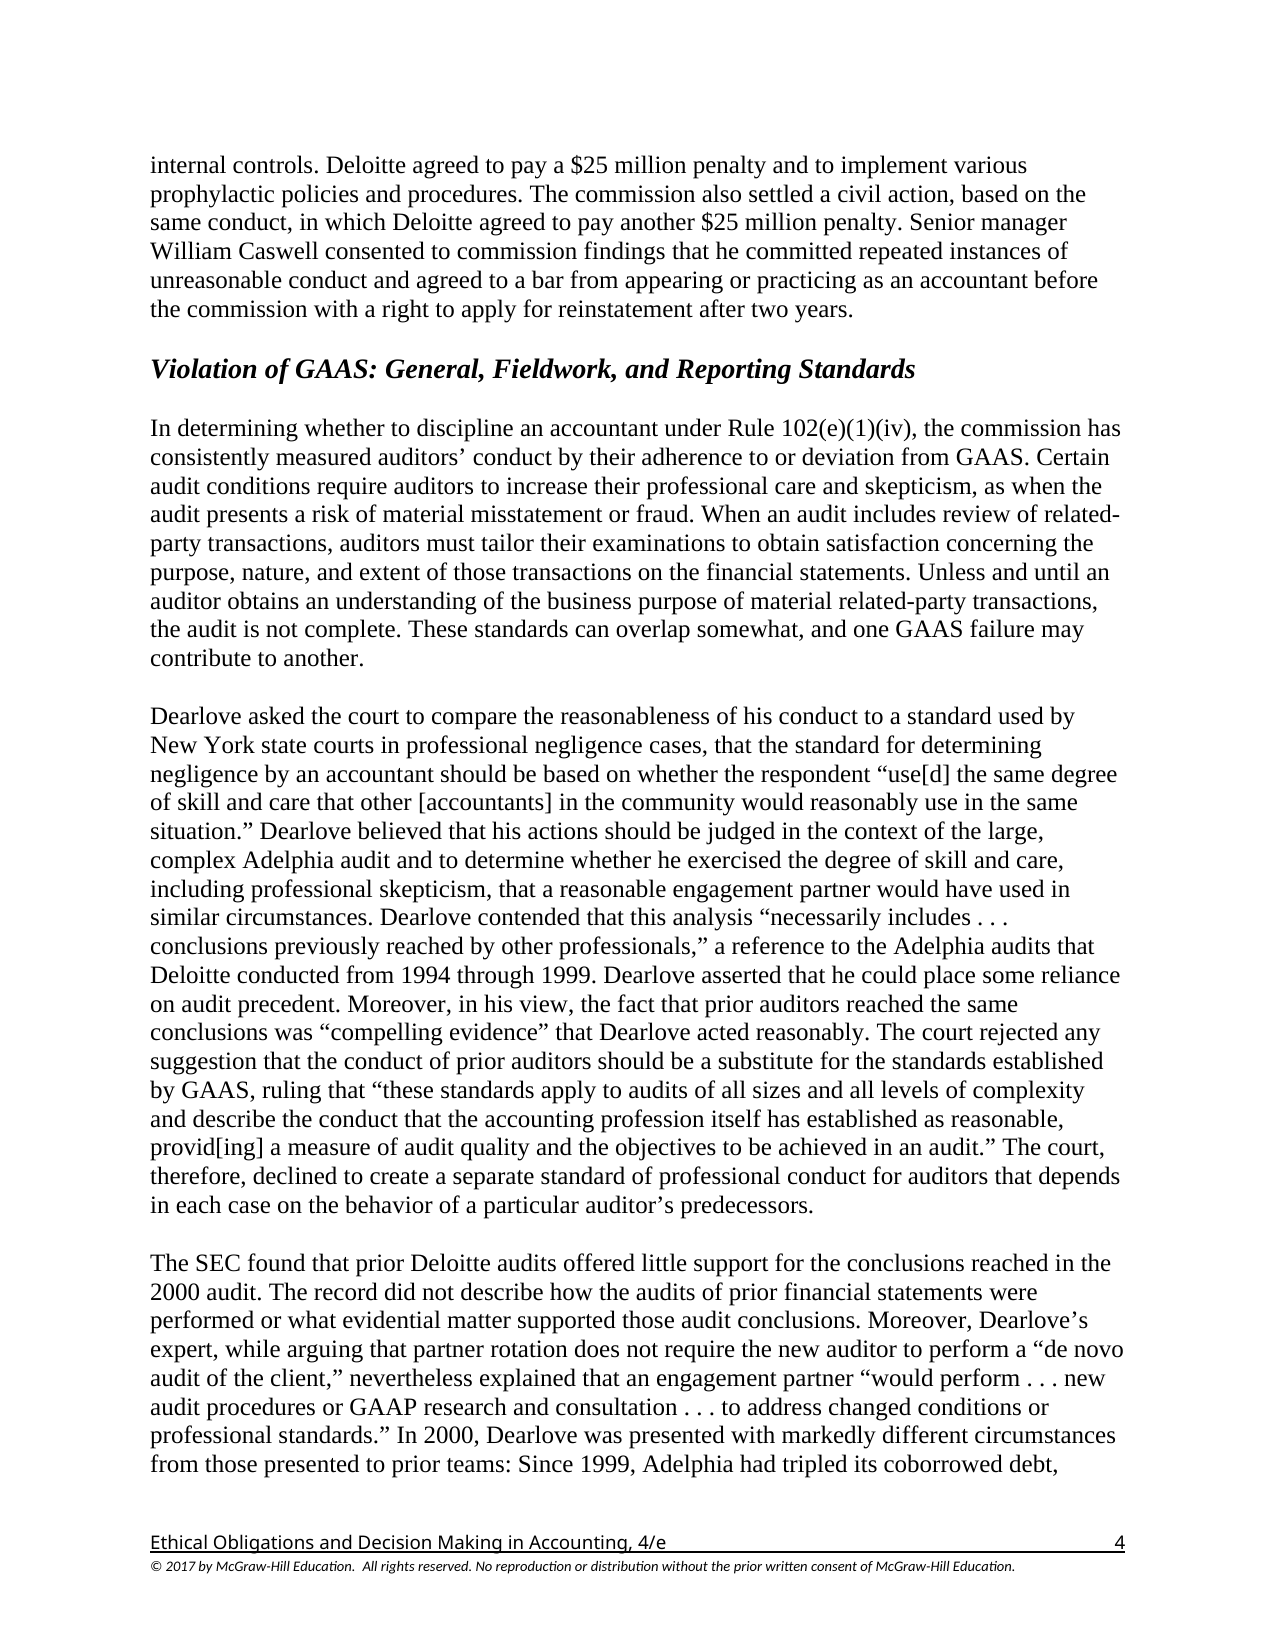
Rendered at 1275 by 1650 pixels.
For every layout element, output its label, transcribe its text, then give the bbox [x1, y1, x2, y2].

text Dearlove asked the court to compare the reasonableness of his conduct to a standard used by New York state courts in professional negligence cases, that the standard for determining negligence by an accountant should be based on whether the respondent “use[d] the same degree of skill and care that other [accountants] in the community would reasonably use in the same situation.” Dearlove believed that his actions should be judged in the context of the large, complex Adelphia audit and to determine whether he exercised the degree of skill and care, including professional skepticism, that a reasonable engagement partner would have used in similar circumstances. Dearlove contended that this analysis “necessarily includes . . . conclusions previously reached by other professionals,” a reference to the Adelphia audits that Deloitte conducted from 1994 through 1999. Dearlove asserted that he could place some reliance on audit precedent. Moreover, in his view, the fact that prior auditors reached the same conclusions was “compelling evidence” that Dearlove acted reasonably. The court rejected any suggestion that the conduct of prior auditors should be a substitute for the standards established by GAAS, ruling that “these standards apply to audits of all sizes and all levels of complexity and describe the conduct that the accounting profession itself has established as reasonable, provid[ing] a measure of audit quality and the objectives to be achieved in an audit.” The court, therefore, declined to create a separate standard of professional conduct for auditors that depends in each case on the behavior of a particular auditor’s predecessors. [150, 701, 1125, 1219]
text Violation of GAAS: General, Fieldwork, and Reporting Standards [150, 352, 1125, 384]
text In determining whether to discipline an accountant under Rule 102(e)(1)(iv), the commission has consistently measured auditors’ conduct by their adherence to or deviation from GAAS. Certain audit conditions require auditors to increase their professional care and skepticism, as when the audit presents a risk of material misstatement or fraud. When an audit includes review of related-party transactions, auditors must tailor their examinations to obtain satisfaction concerning the purpose, nature, and extent of those transactions on the financial statements. Unless and until an auditor obtains an understanding of the business purpose of material related-party transactions, the audit is not complete. These standards can overlap somewhat, and one GAAS failure may contribute to another. [150, 413, 1125, 672]
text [150, 150, 1125, 322]
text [150, 1248, 1125, 1478]
